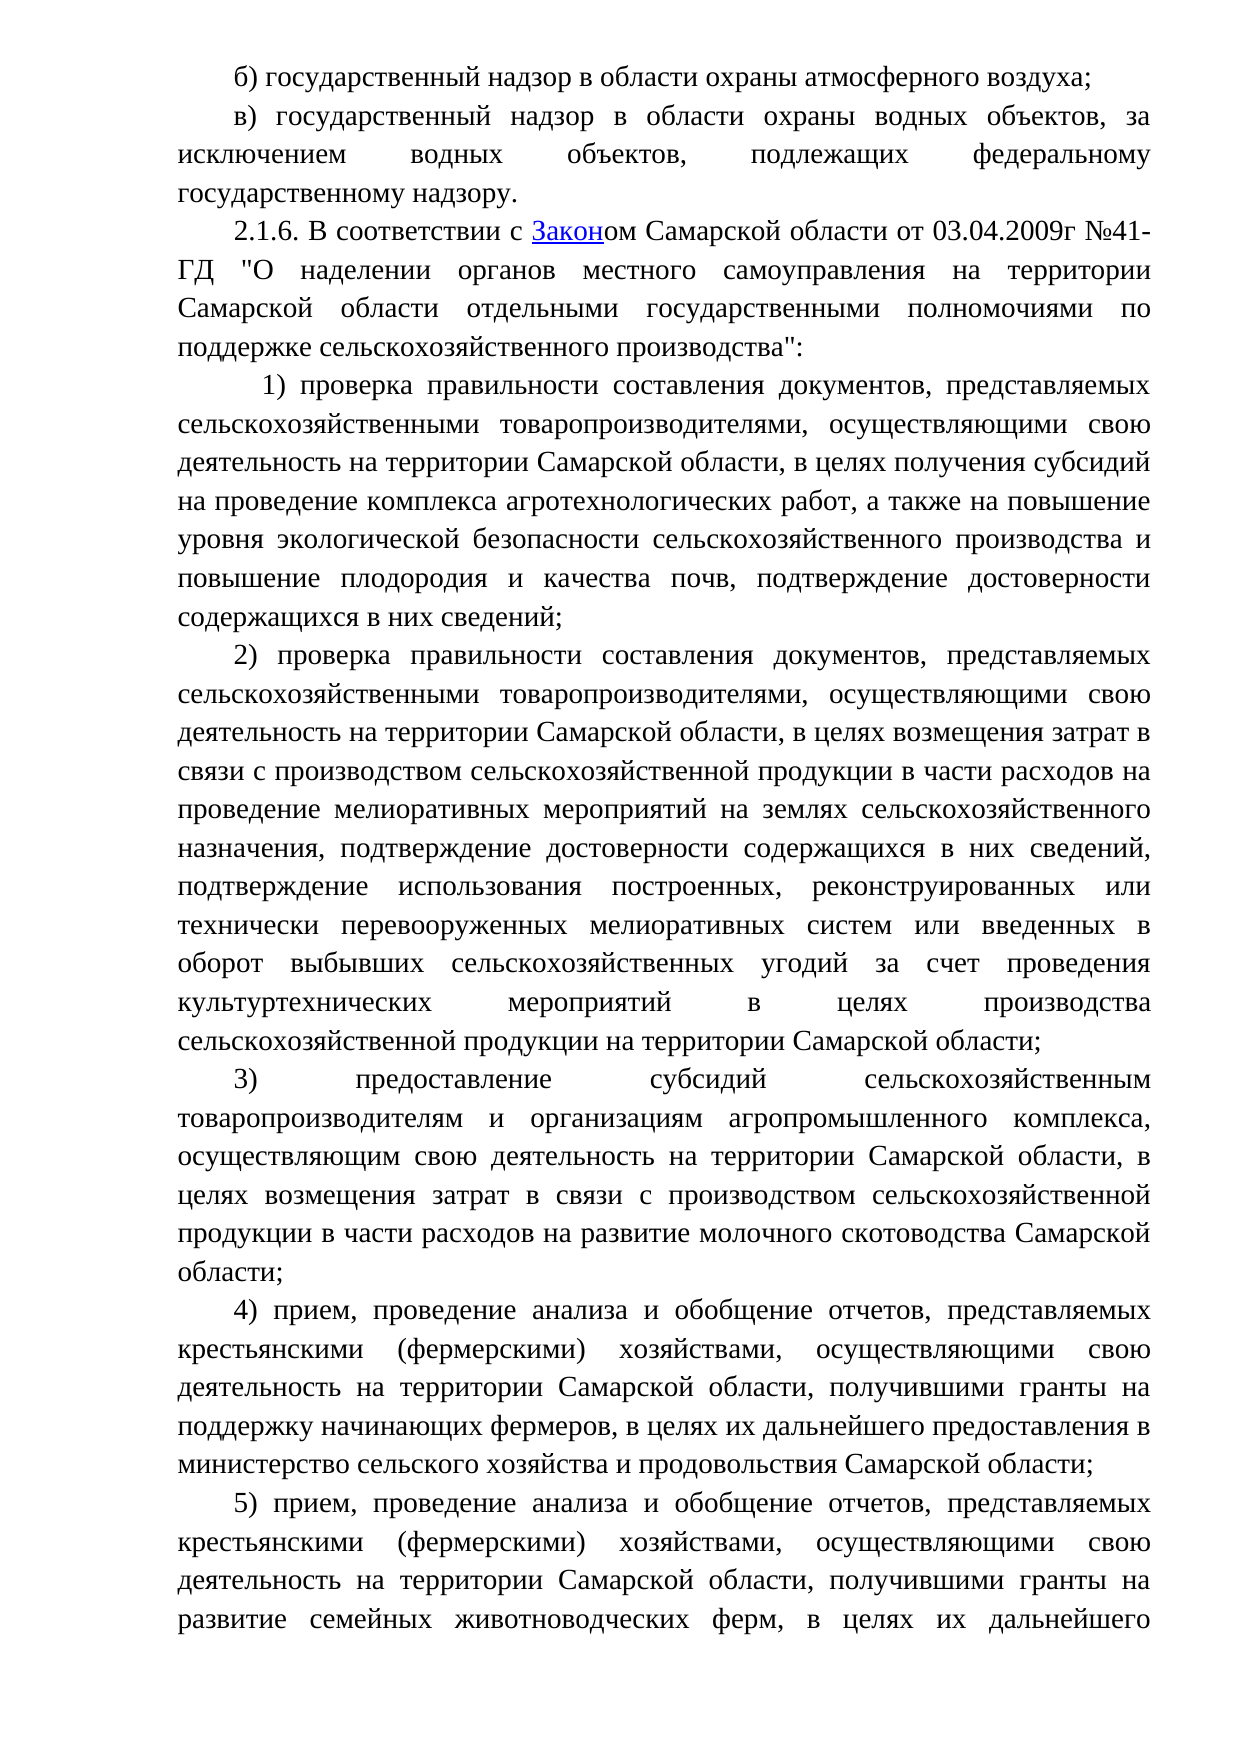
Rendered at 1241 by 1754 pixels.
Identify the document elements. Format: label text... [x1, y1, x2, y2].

text 4) прием, проведение анализа и обобщение отчетов, представляемых крестьянскими (фермерскими) хозяйствами, осуществляющими свою деятельность на территории Самарской области, получившими гранты на поддержку начинающих фермеров, в целях их дальнейшего предоставления в министерство сельского хозяйства и продовольствия Самарской области; [177, 1292, 1152, 1480]
text 2.1.6. В соответствии с Законом Самарской области от 03.04.2009г №41-ГД "О наделении органов местного самоуправления на территории Самарской области отдельными государственными полномочиями по поддержке сельскохозяйственного производства": [177, 213, 1152, 362]
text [177, 1485, 1152, 1634]
text в) государственный надзор в области охраны водных объектов, за исключением водных объектов, подлежащих федеральному государственному надзору. [177, 98, 1152, 208]
text 1) проверка правильности составления документов, представляемых сельскохозяйственными товаропроизводителями, осуществляющими свою деятельность на территории Самарской области, в целях получения субсидий на проведение комплекса агротехнологических работ, а также на повышение уровня экологической безопасности сельскохозяйственного производства и повышение плодородия и качества почв, подтверждение достоверности содержащихся в них сведений; [177, 367, 1152, 632]
text 2) проверка правильности составления документов, представляемых сельскохозяйственными товаропроизводителями, осуществляющими свою деятельность на территории Самарской области, в целях возмещения затрат в связи с производством сельскохозяйственной продукции в части расходов на проведение мелиоративных мероприятий на землях сельскохозяйственного назначения, подтверждение достоверности содержащихся в них сведений, подтверждение использования построенных, реконструированных или технически перевооруженных мелиоративных систем или введенных в оборот выбывших сельскохозяйственных угодий за счет проведения культуртехнических мероприятий в целях производства сельскохозяйственной продукции на территории Самарской области; [177, 637, 1152, 1056]
text б) государственный надзор в области охраны атмосферного воздуха; [177, 59, 1152, 93]
text 3) предоставление субсидий сельскохозяйственным товаропроизводителям и организациям агропромышленного комплекса, осуществляющим свою деятельность на территории Самарской области, в целях возмещения затрат в связи с производством сельскохозяйственной продукции в части расходов на развитие молочного скотоводства Самарской области; [177, 1061, 1152, 1287]
